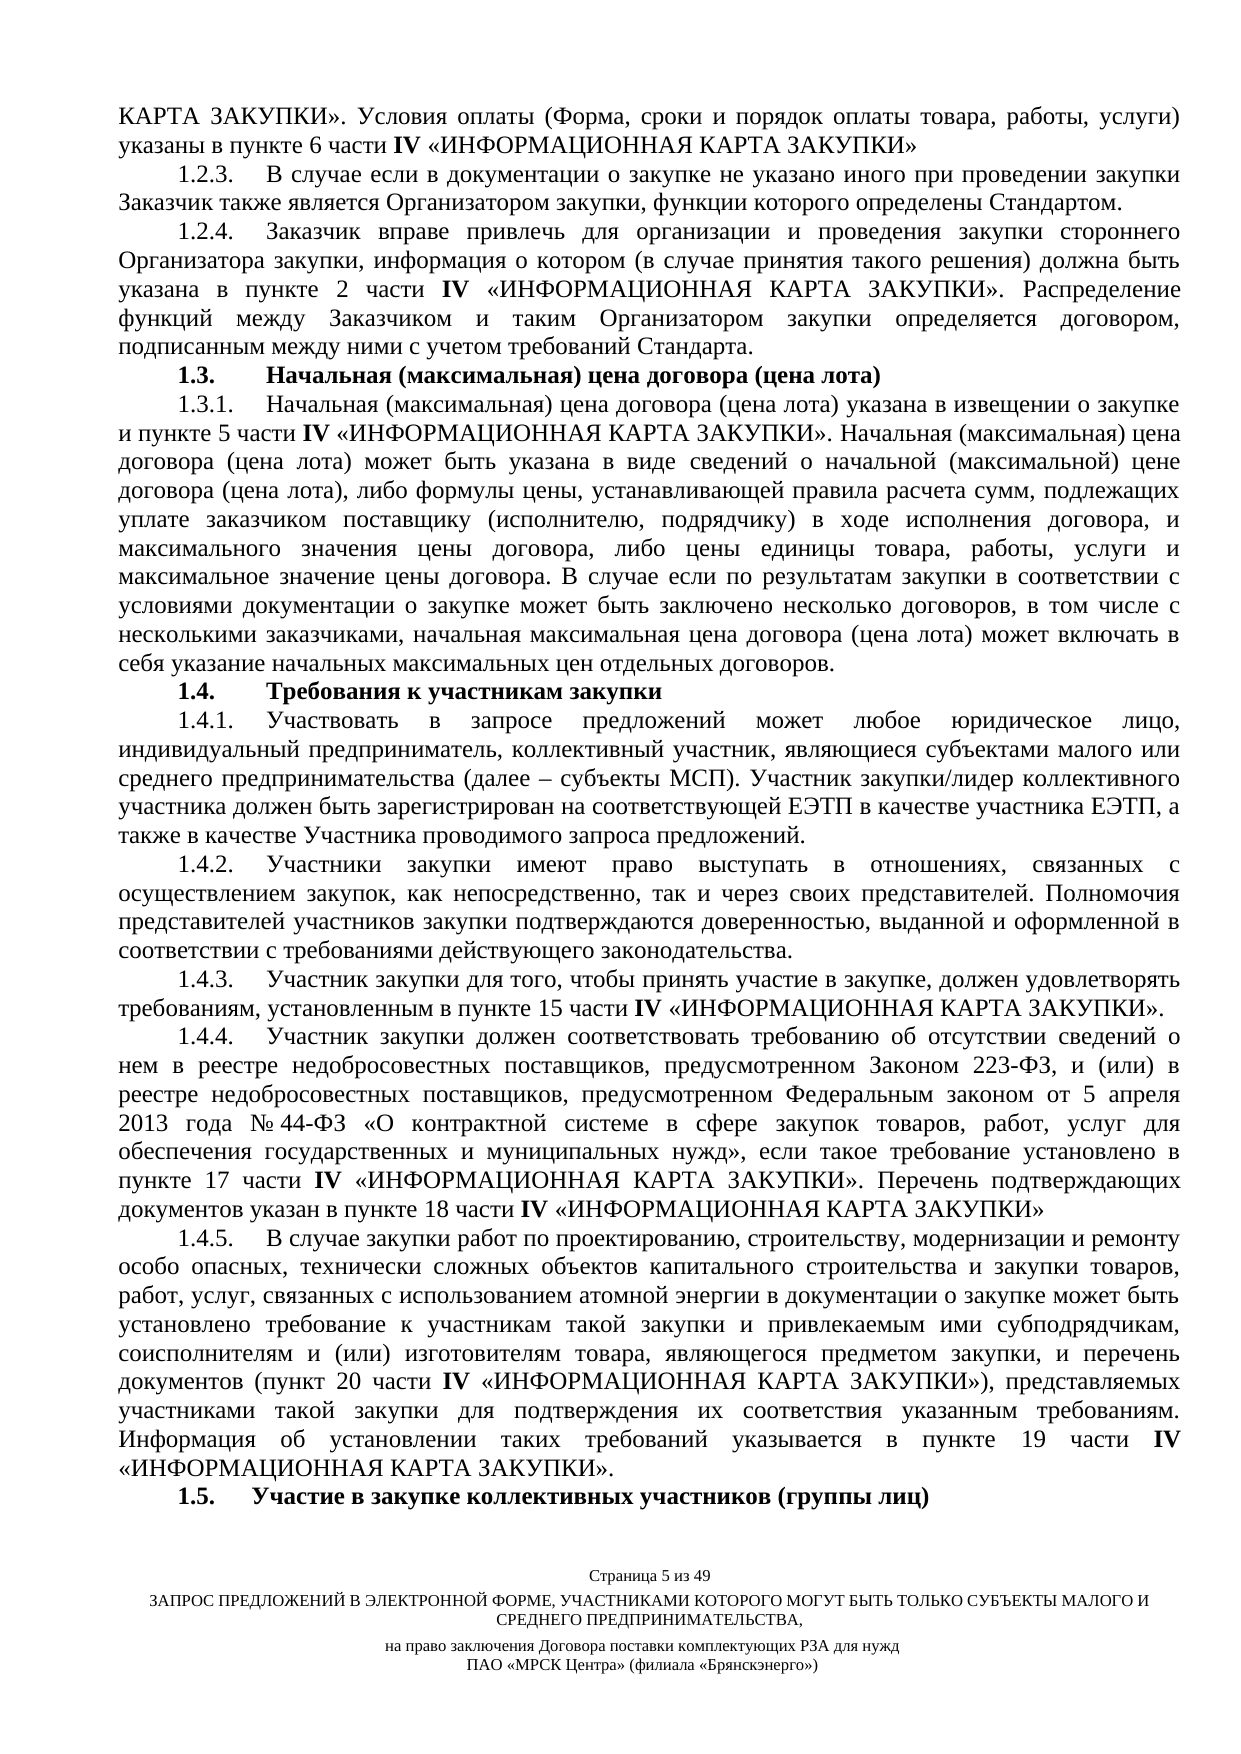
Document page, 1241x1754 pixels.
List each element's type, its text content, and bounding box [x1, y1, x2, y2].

subtitle В случае закупки работ по проектированию, строительству, модернизации и ремонту особо опасных, технически сложных объектов капитального строительства и закупки товаров, работ, услуг, связанных с использованием атомной энергии в документации о закупке может быть установлено требование к участникам такой закупки и привлекаемым ими субподрядчикам, соисполнителям и (или) изготовителям товара, являющегося предметом закупки, и перечень документов (пункт 20 части IV «ИНФОРМАЦИОННАЯ КАРТА ЗАКУПКИ»), представляемых участниками такой закупки для подтверждения их соответствия указанным требованиям. Информация об установлении таких требований указывается в пункте 19 части IV «ИНФОРМАЦИОННАЯ КАРТА ЗАКУПКИ». [118, 1223, 1181, 1481]
subtitle Участники закупки имеют право выступать в отношениях, связанных с осуществлением закупок, как непосредственно, так и через своих представителей. Полномочия представителей участников закупки подтверждаются доверенностью, выданной и оформленной в соответствии с требованиями действующего законодательства. [118, 849, 1181, 964]
subtitle Заказчик вправе привлечь для организации и проведения закупки стороннего Организатора закупки, информация о котором (в случае принятия такого решения) должна быть указана в пункте 2 части IV «ИНФОРМАЦИОННАЯ КАРТА ЗАКУПКИ». Распределение функций между Заказчиком и таким Организатором закупки определяется договором, подписанным между ними с учетом требований Стандарта. [118, 216, 1181, 360]
subtitle Участник закупки для того, чтобы принять участие в закупке, должен удовлетворять требованиям, установленным в пункте 15 части IV «ИНФОРМАЦИОННАЯ КАРТА ЗАКУПКИ». [118, 964, 1181, 1021]
subtitle Начальная (максимальная) цена договора (цена лота) [118, 360, 1181, 389]
subtitle Участвовать в запросе предложений может любое юридическое лицо, индивидуальный предприниматель, коллективный участник, являющиеся субъектами малого или среднего предпринимательства (далее – субъекты МСП). Участник закупки/лидер коллективного участника должен быть зарегистрирован на соответствующей ЕЭТП в качестве участника ЕЭТП, а также в качестве Участника проводимого запроса предложений. [118, 705, 1181, 849]
subtitle Начальная (максимальная) цена договора (цена лота) указана в извещении о закупке и пункте 5 части IV «ИНФОРМАЦИОННАЯ КАРТА ЗАКУПКИ». Начальная (максимальная) цена договора (цена лота) может быть указана в виде сведений о начальной (максимальной) цене договора (цена лота), либо формулы цены, устанавливающей правила расчета сумм, подлежащих уплате заказчиком поставщику (исполнителю, подрядчику) в ходе исполнения договора, и максимального значения цены договора, либо цены единицы товара, работы, услуги и максимальное значение цены договора. В случае если по результатам закупки в соответствии с условиями документации о закупке может быть заключено несколько договоров, в том числе с несколькими заказчиками, начальная максимальная цена договора (цена лота) может включать в себя указание начальных максимальных цен отдельных договоров. [118, 389, 1181, 676]
subtitle В случае если в документации о закупке не указано иного при проведении закупки Заказчик также является Организатором закупки, функции которого определены Стандартом. [118, 159, 1181, 216]
subtitle Требования к участникам закупки [118, 676, 1181, 705]
subtitle Участие в закупке коллективных участников (группы лиц) [118, 1481, 1181, 1510]
subtitle Участник закупки должен соответствовать требованию об отсутствии сведений о нем в реестре недобросовестных поставщиков, предусмотренном Законом 223-ФЗ, и (или) в реестре недобросовестных поставщиков, предусмотренном Федеральным законом от 5 апреля 2013 года № 44-ФЗ «О контрактной системе в сфере закупок товаров, работ, услуг для обеспечения государственных и муниципальных нужд», если такое требование установлено в пункте 17 части IV «ИНФОРМАЦИОННАЯ КАРТА ЗАКУПКИ». Перечень подтверждающих документов указан в пункте 18 части IV «ИНФОРМАЦИОННАЯ КАРТА ЗАКУПКИ» [118, 1021, 1181, 1223]
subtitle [118, 101, 1181, 159]
